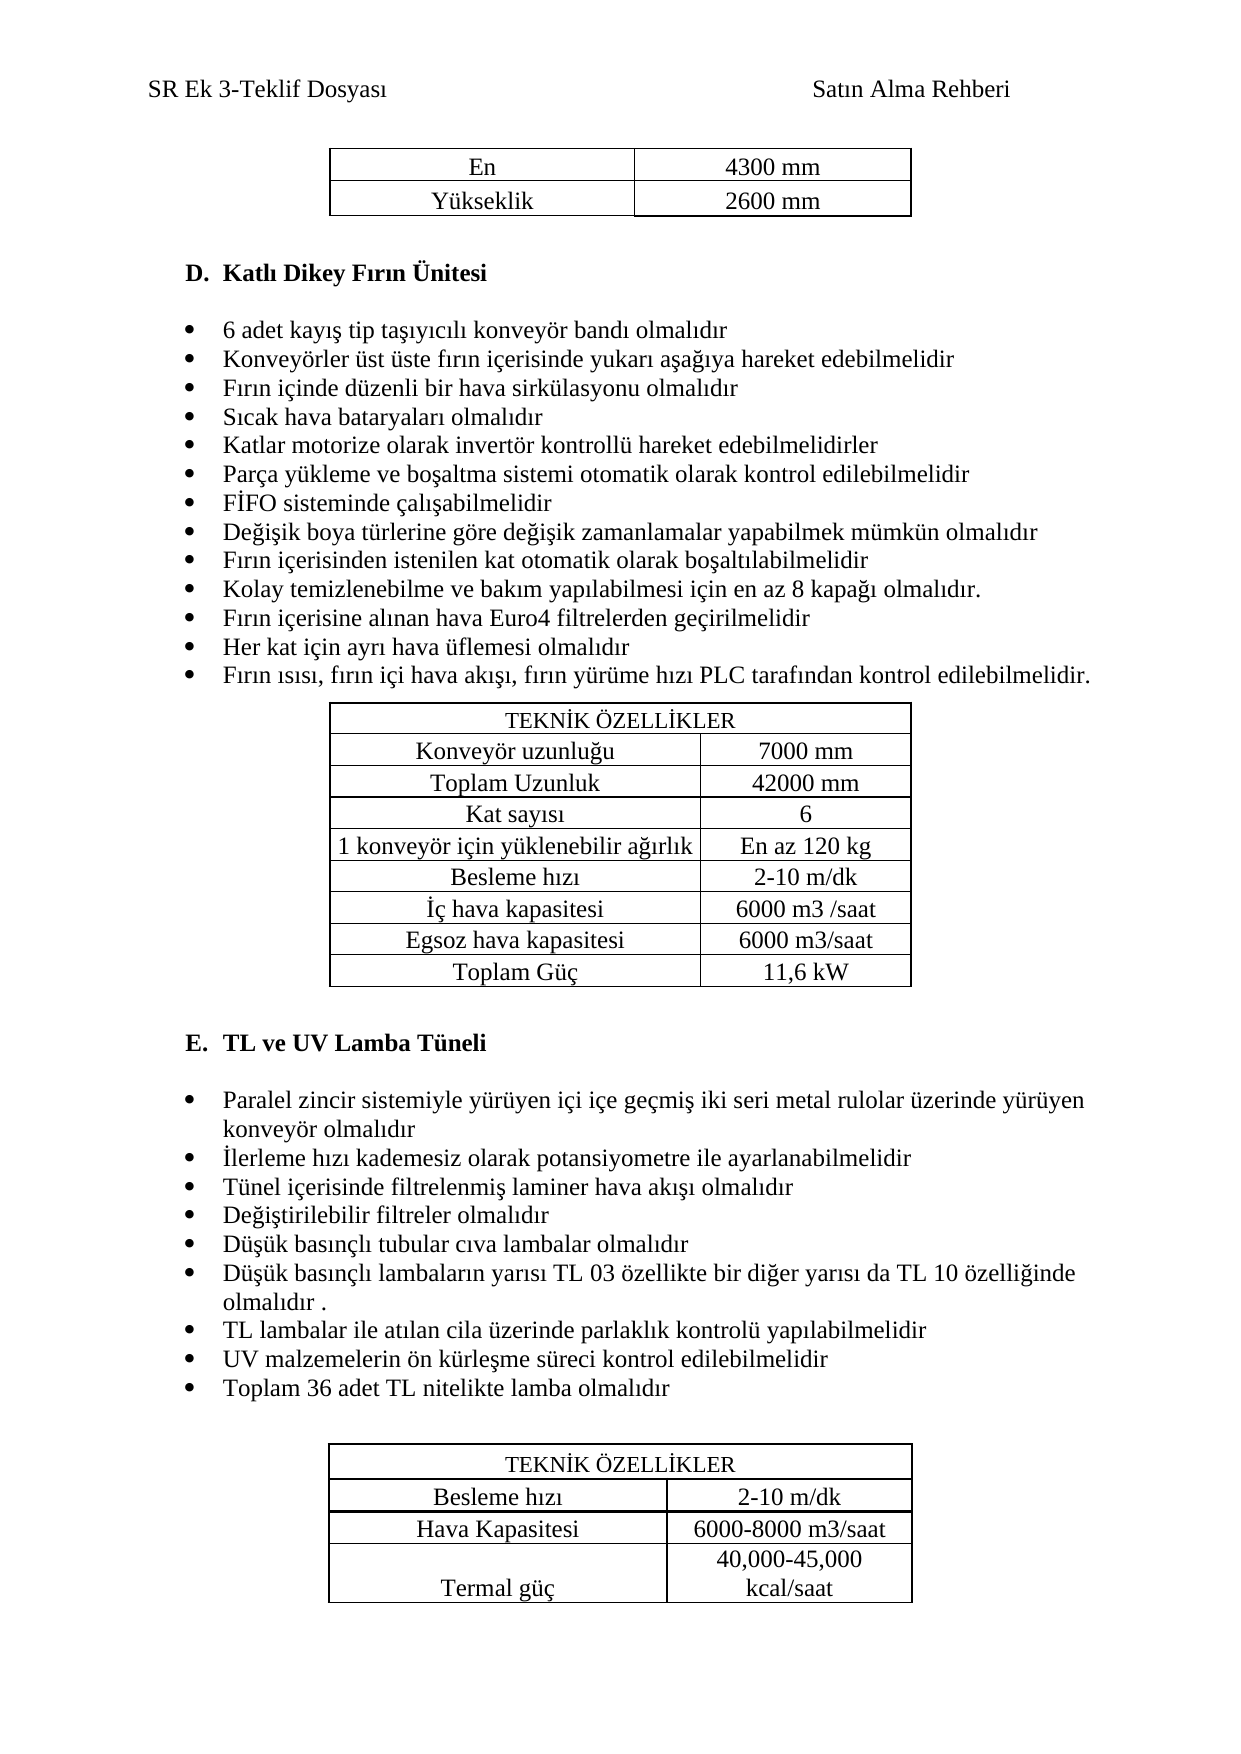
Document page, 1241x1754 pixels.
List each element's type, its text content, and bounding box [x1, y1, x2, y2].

list Fırın içerisine alınan hava Euro4 filtrelerden geçirilmelidir [185, 603, 1093, 632]
list Düşük basınçlı lambaların yarısı TL 03 özellikte bir diğer yarısı da TL 10 özelliğinde olmalıdır . [185, 1258, 1093, 1316]
table_cell En [331, 149, 634, 180]
table_cell Besleme hızı [331, 861, 700, 891]
list Katlar motorize olarak invertör kontrollü hareket edebilmelidirler [185, 430, 1093, 459]
list Sıcak hava bataryaları olmalıdır [185, 402, 1093, 430]
table_cell Egsoz hava kapasitesi [331, 924, 700, 954]
list Değişik boya türlerine göre değişik zamanlamalar yapabilmek mümkün olmalıdır [185, 517, 1093, 545]
table_cell 42000 mm [701, 766, 910, 796]
list Kolay temizlenebilme ve bakım yapılabilmesi için en az 8 kapağı olmalıdır. [185, 574, 1093, 603]
table_cell Hava Kapasitesi [330, 1513, 666, 1543]
list Katlı Dikey Fırın Ünitesi [185, 258, 1093, 287]
table_cell 11,6 kW [701, 955, 910, 986]
list Parça yükleme ve boşaltma sistemi otomatik olarak kontrol edilebilmelidir [185, 459, 1093, 488]
list TL lambalar ile atılan cila üzerinde parlaklık kontrolü yapılabilmelidir [185, 1316, 1093, 1344]
list Düşük basınçlı tubular cıva lambalar olmalıdır [185, 1229, 1093, 1258]
table_cell Yükseklik [331, 181, 634, 214]
table_cell 2-10 m/dk [668, 1480, 911, 1510]
list UV malzemelerin ön kürleşme süreci kontrol edilebilmelidir [185, 1344, 1093, 1373]
list FİFO sisteminde çalışabilmelidir [185, 488, 1093, 517]
list Konveyörler üst üste fırın içerisinde yukarı aşağıya hareket edebilmelidir [185, 344, 1093, 373]
table_cell 40,000-45,000 kcal/saat [668, 1544, 911, 1602]
table_cell 1 konveyör için yüklenebilir ağırlık [331, 829, 700, 859]
table_cell Besleme hızı [330, 1480, 666, 1510]
table_cell 7000 mm [701, 734, 910, 765]
table_cell 6000-8000 m3/saat [668, 1513, 911, 1543]
list Her kat için ayrı hava üflemesi olmalıdır [185, 632, 1093, 660]
list Toplam 36 adet TL nitelikte lamba olmalıdır [185, 1373, 1093, 1402]
list İlerleme hızı kademesiz olarak potansiyometre ile ayarlanabilmelidir [185, 1143, 1093, 1172]
table_cell 2600 mm [635, 181, 910, 214]
table_cell 2-10 m/dk [701, 861, 910, 891]
list Fırın içerisinden istenilen kat otomatik olarak boşaltılabilmelidir [185, 545, 1093, 574]
table_cell En az 120 kg [701, 829, 910, 859]
list TL ve UV Lamba Tüneli [185, 1028, 1093, 1057]
list Değiştirilebilir filtreler olmalıdır [185, 1201, 1093, 1229]
table_cell Toplam Uzunluk [331, 766, 700, 796]
list Tünel içerisinde filtrelenmiş laminer hava akışı olmalıdır [185, 1172, 1093, 1201]
table_cell Termal güç [330, 1544, 666, 1602]
list Fırın ısısı, fırın içi hava akışı, fırın yürüme hızı PLC tarafından kontrol edilebilmelidir. [185, 660, 1093, 689]
list Fırın içinde düzenli bir hava sirkülasyonu olmalıdır [185, 373, 1093, 402]
table_cell 6000 m3/saat [701, 924, 910, 954]
table_cell Konveyör uzunluğu [331, 734, 700, 765]
table_cell 6 [701, 798, 910, 828]
table_header TEKNİK ÖZELLİKLER [331, 704, 910, 733]
list Paralel zincir sistemiyle yürüyen içi içe geçmiş iki seri metal rulolar üzerinde yürüyen konveyör olmalıdır [185, 1086, 1093, 1143]
table_header TEKNİK ÖZELLİKLER [330, 1445, 911, 1477]
table_cell İç hava kapasitesi [331, 892, 700, 923]
list 6 adet kayış tip taşıyıcılı konveyör bandı olmalıdır [185, 315, 1093, 344]
table_cell 4300 mm [635, 149, 910, 180]
table_cell Toplam Güç [331, 955, 700, 986]
table_cell Kat sayısı [331, 798, 700, 828]
table_cell 6000 m3 /saat [701, 892, 910, 923]
